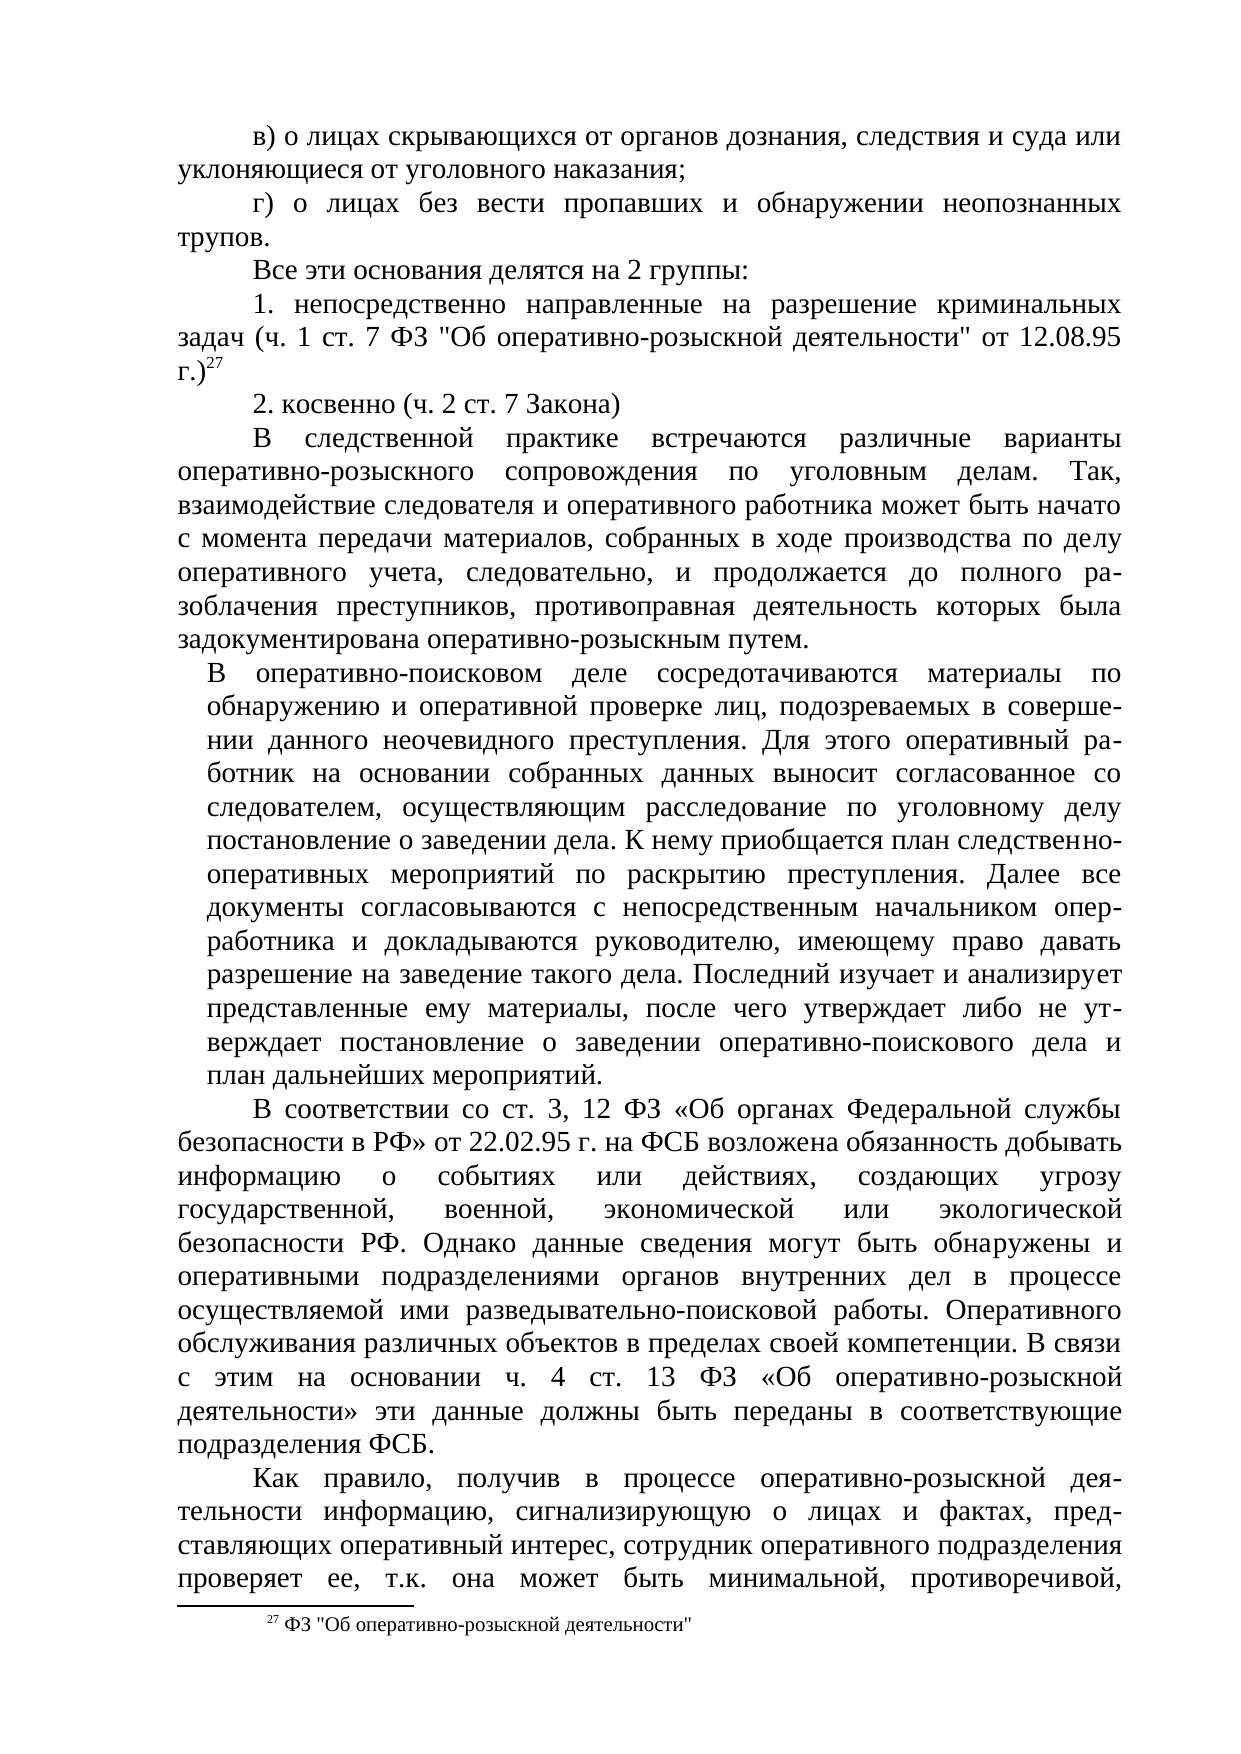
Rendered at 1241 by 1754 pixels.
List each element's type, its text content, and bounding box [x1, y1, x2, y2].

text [177, 1460, 1122, 1594]
text в) о лицах скрывающихся от органов дознания, следствия и суда или уклоняющиеся от уголовного наказания; [177, 118, 1122, 185]
text 1. непосредственно направленные на разрешение криминальных задач (ч. 1 ст. 7 ФЗ "Об оперативно-розыскной деятельности" от 12.08.95 г.) [177, 286, 1122, 386]
text 2. косвенно (ч. 2 ст. 7 Закона) [177, 386, 1122, 420]
text Все эти основания делятся на 2 группы: [177, 252, 1122, 286]
text В соответствии со ст. 3, 12 ФЗ «Об органах Федеральной службы безопасности в РФ» от 22.02.95 г. на ФСБ возложена обязанность добывать информацию о событиях или действиях, создающих угрозу государственной, военной, экономической или экологической безопасности РФ. Однако данные сведения могут быть обнаружены и оперативными подразделениями органов внутренних дел в процессе осуществляемой ими разведывательно-поисковой работы. Оперативного обслуживания различных объектов в пределах своей компетенции. В связи с этим на основании ч. 4 ст. 13 ФЗ «Об оперативно-розыскной деятельности» эти данные должны быть переданы в соответствующие подразделения ФСБ. [177, 1091, 1122, 1460]
text г) о лицах без вести пропавших и обнаружении неопознанных трупов. [177, 185, 1122, 252]
text В оперативно-поисковом деле сосредотачиваются материалы по обнаружению и оперативной проверке лиц, подозреваемых в совершении данного неочевидного преступления. Для этого оперативный работник на основании собранных данных выносит согласованное со следователем, осуществляющим расследование по уголовному делу постановление о заведении дела. К нему приобщается план следственно-оперативных мероприятий по раскрытию преступления. Далее все документы согласовываются с непосредственным начальником оперработника и докладываются руководителю, имеющему право давать разрешение на заведение такого дела. Последний изучает и анализирует представленные ему материалы, после чего утверждает либо не утверждает постановление о заведении оперативно-поискового дела и план дальнейших мероприятий. [207, 655, 1122, 1091]
text В следственной практике встречаются различные варианты оперативно-розыскного сопровождения по уголовным делам. Так, взаимодействие следователя и оперативного работника может быть начато с момента передачи материалов, собранных в ходе производства по делу оперативного учета, следовательно, и продолжается до полного разоблачения преступников, противоправная деятельность которых была задокументирована оперативно-розыскным путем. [177, 420, 1122, 655]
